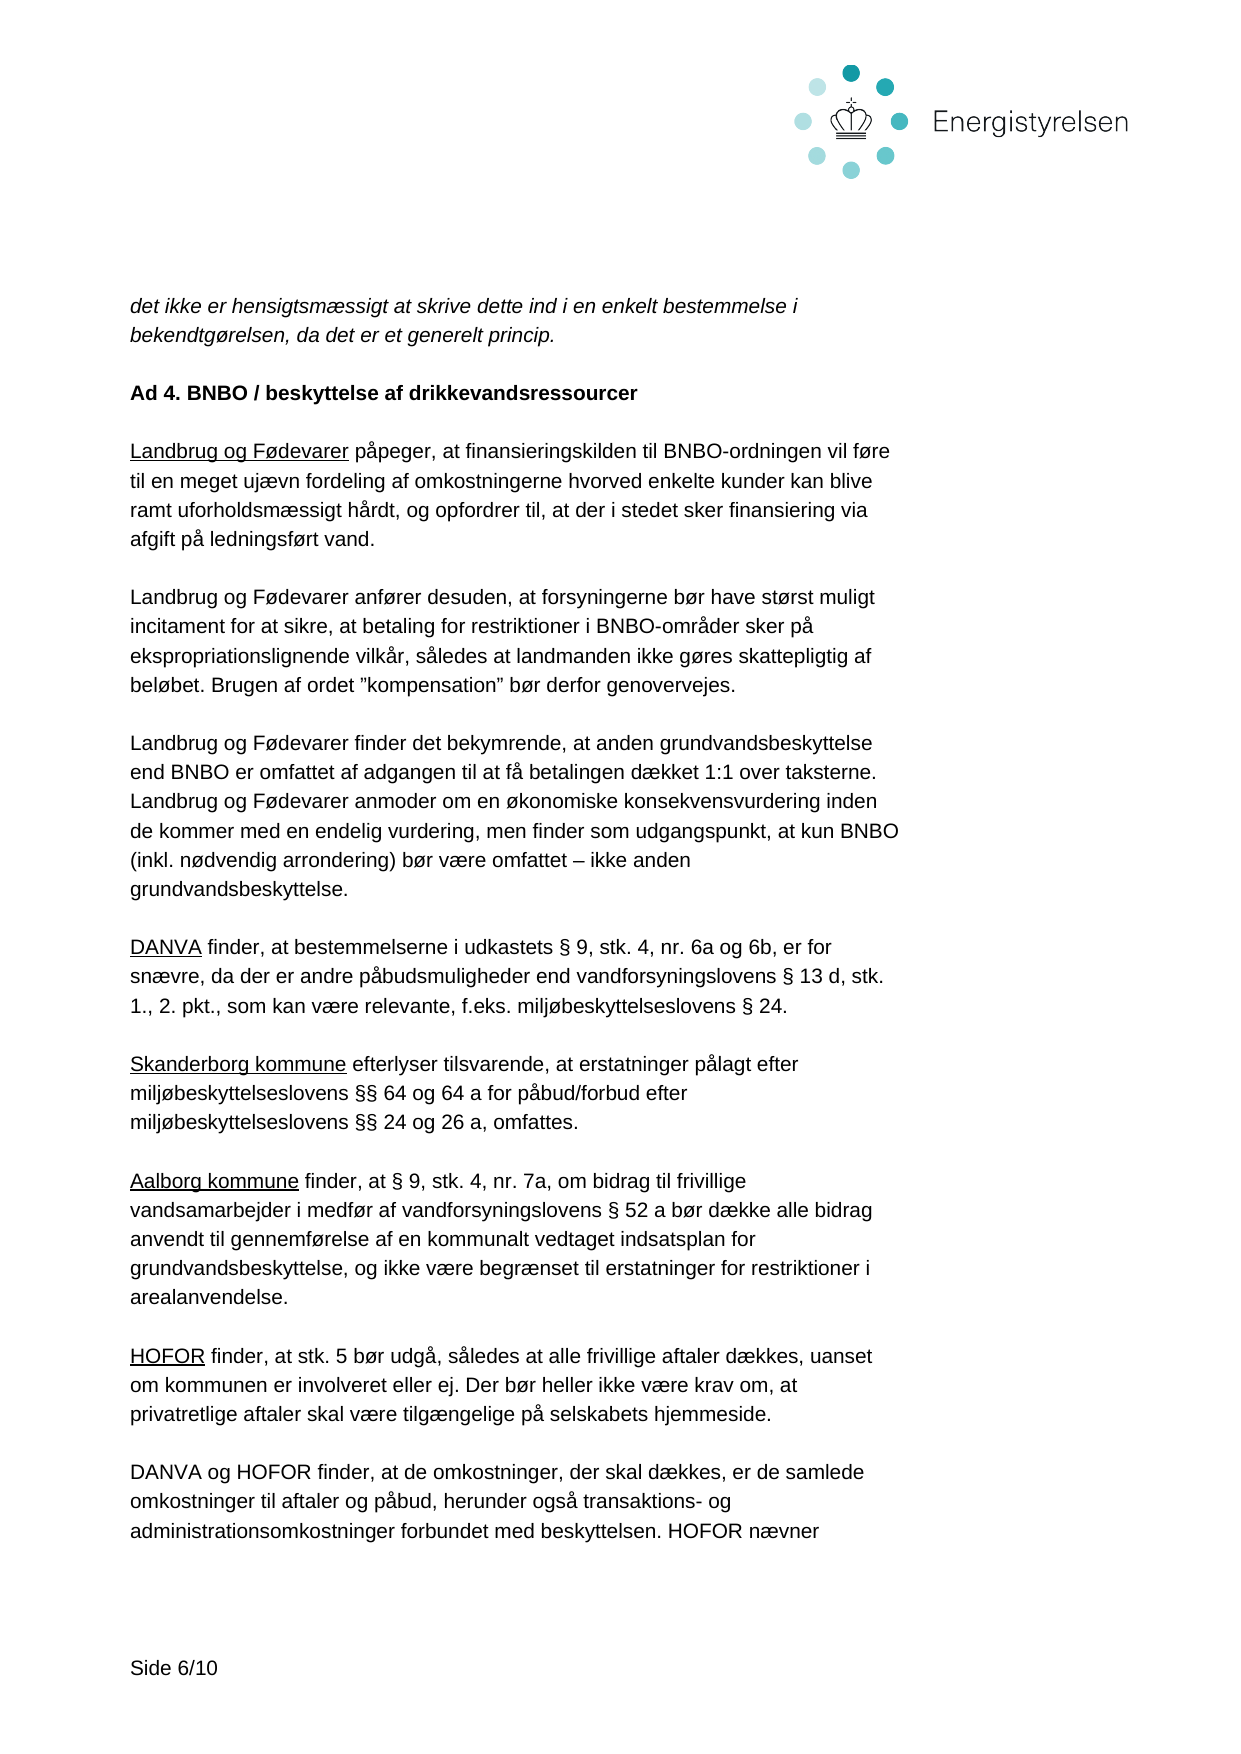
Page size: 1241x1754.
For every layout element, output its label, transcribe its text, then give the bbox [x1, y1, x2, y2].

text Landbrug og Fødevarer anfører desuden, at forsyningerne bør have størst muligt incitament for at sikre, at betaling for restriktioner i BNBO-områder sker på ekspropriationslignende vilkår, således at landmanden ikke gøres skattepligtig af beløbet. Brugen af ordet ”kompensation” bør derfor genovervejes. [130, 580, 901, 697]
text DANVA finder, at bestemmelserne i udkastets § 9, stk. 4, nr. 6a og 6b, er for snævre, da der er andre påbudsmuligheder end vandforsyningslovens § 13 d, stk. 1., 2. pkt., som kan være relevante, f.eks. miljøbeskyttelseslovens § 24. [130, 930, 901, 1017]
text Landbrug og Fødevarer finder det bekymrende, at anden grundvandsbeskyttelse end BNBO er omfattet af adgangen til at få betalingen dækket 1:1 over taksterne. Landbrug og Fødevarer anmoder om en økonomiske konsekvensvurdering inden de kommer med en endelig vurdering, men finder som udgangspunkt, at kun BNBO (inkl. nødvendig arrondering) bør være omfattet – ikke anden grundvandsbeskyttelse. [130, 726, 901, 901]
text HOFOR finder, at stk. 5 bør udgå, således at alle frivillige aftaler dækkes, uanset om kommunen er involveret eller ej. Der bør heller ikke være krav om, at privatretlige aftaler skal være tilgængelige på selskabets hjemmeside. [130, 1338, 901, 1426]
text Aalborg kommune finder, at § 9, stk. 4, nr. 7a, om bidrag til frivillige vandsamarbejder i medfør af vandforsyningslovens § 52 a bør dække alle bidrag anvendt til gennemførelse af en kommunalt vedtaget indsatsplan for grundvandsbeskyttelse, og ikke være begrænset til erstatninger for restriktioner i arealanvendelse. [130, 1163, 901, 1309]
text Skanderborg kommune efterlyser tilsvarende, at erstatninger pålagt efter miljøbeskyttelseslovens §§ 64 og 64 a for påbud/forbud efter miljøbeskyttelseslovens §§ 24 og 26 a, omfattes. [130, 1047, 901, 1134]
text Landbrug og Fødevarer påpeger, at finansieringskilden til BNBO-ordningen vil føre til en meget ujævn fordeling af omkostningerne hvorved enkelte kunder kan blive ramt uforholdsmæssigt hårdt, og opfordrer til, at der i stedet sker finansiering via afgift på ledningsført vand. [130, 434, 901, 551]
text Ad 4. BNBO / beskyttelse af drikkevandsressourcer [130, 376, 901, 405]
picture [794, 65, 1130, 179]
